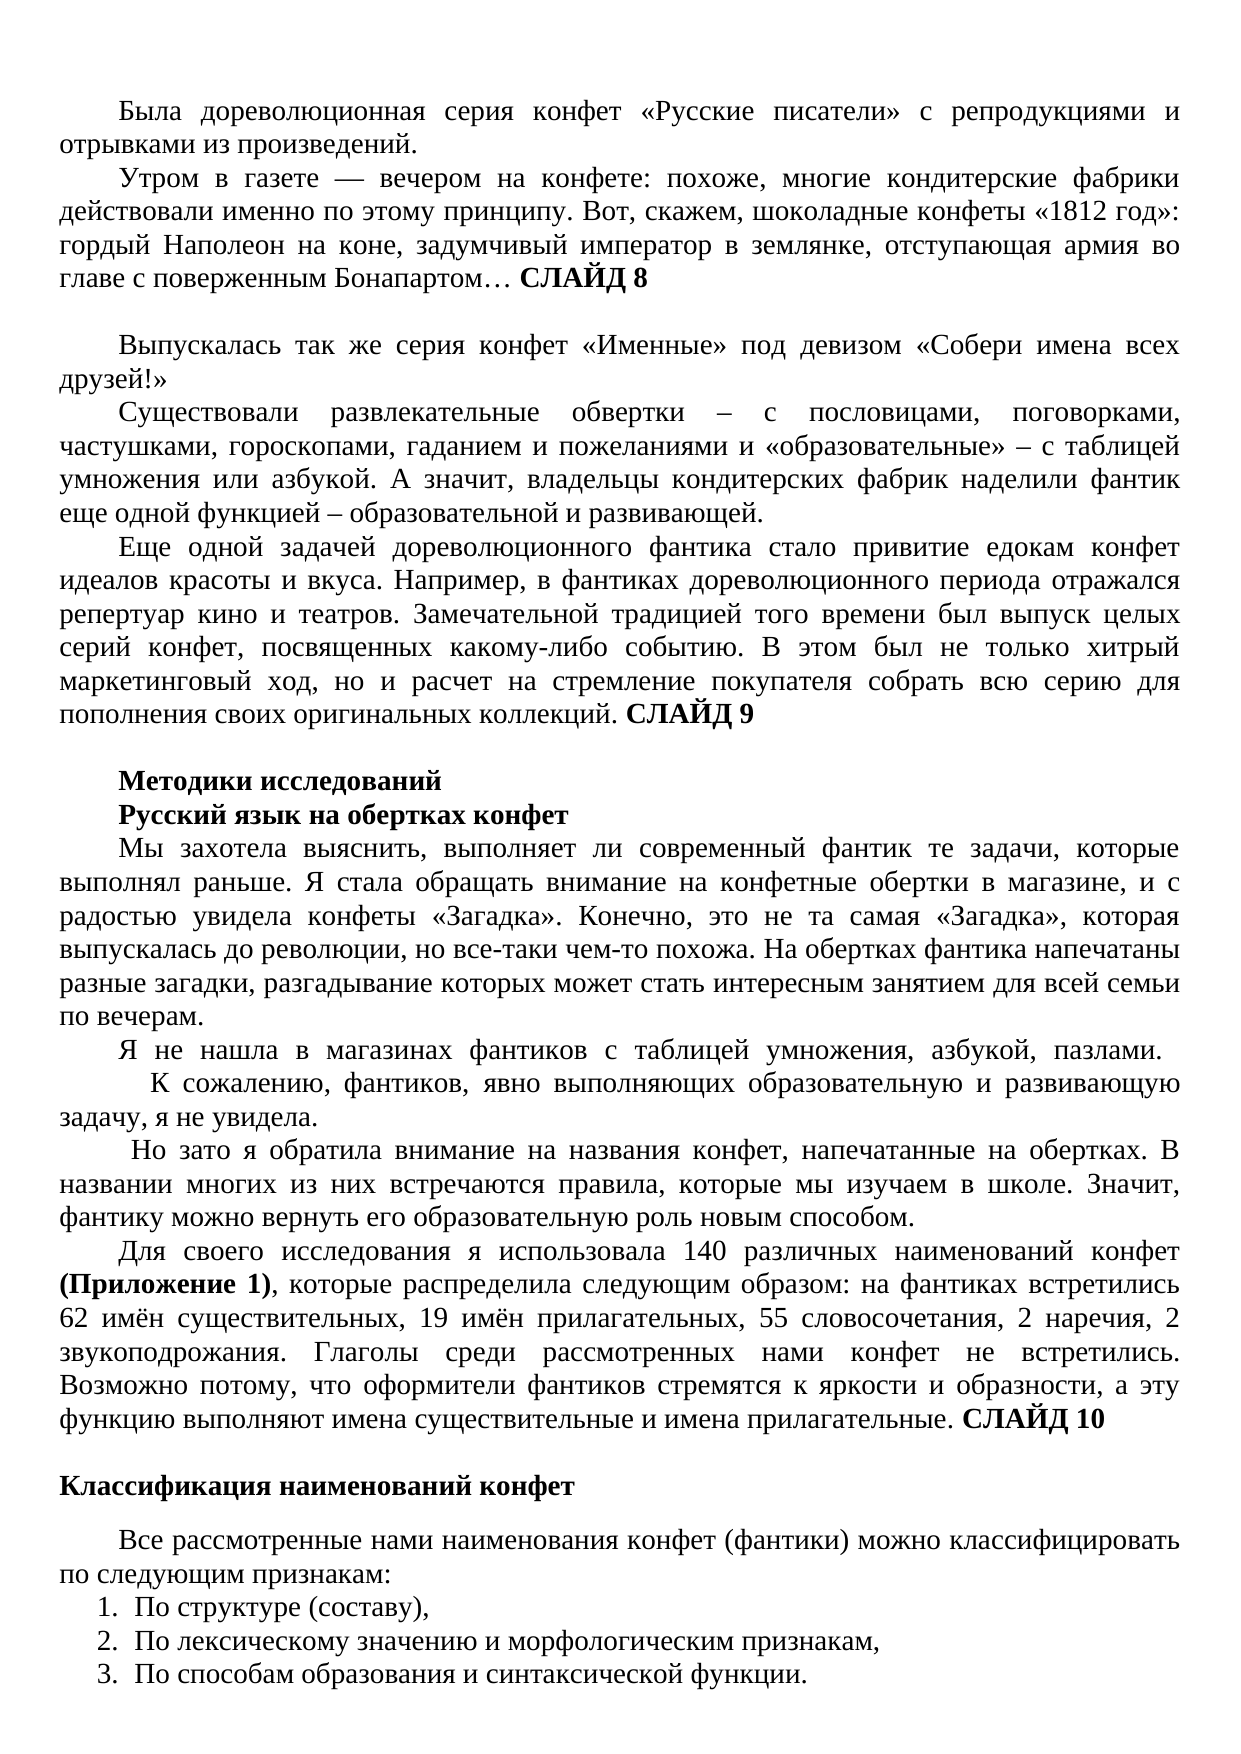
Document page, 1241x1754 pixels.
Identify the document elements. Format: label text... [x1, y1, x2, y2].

list По структуре (составу), [97, 1589, 1181, 1623]
text Русский язык на обертках конфет [59, 797, 1181, 831]
text Еще одной задачей дореволюционного фантика стало привитие едокам конфет идеалов красоты и вкуса. Например, в фантиках дореволюционного периода отражался репертуар кино и театров. Замечательной традицией того времени был выпуск целых серий конфет, посвященных какому-либо событию. В этом был не только хитрый маркетинговый ход, но и расчет на стремление покупателя собрать всю серию для пополнения своих оригинальных коллекций. СЛАЙД 9 [59, 529, 1181, 730]
text Была дореволюционная серия конфет «Русские писатели» с репродукциями и отрывками из произведений. [59, 93, 1181, 160]
text Но зато я обратила внимание на названия конфет, напечатанные на обертках. В названии многих из них встречаются правила, которые мы изучаем в школе. Значит, фантику можно вернуть его образовательную роль новым способом. [59, 1132, 1181, 1233]
text Выпускалась так же серия конфет «Именные» под девизом «Собери имена всех друзей!» [59, 327, 1181, 394]
text Существовали развлекательные обвертки – с пословицами, поговорками, частушками, гороскопами, гаданием и пожеланиями и «образовательные» – с таблицей умножения или азбукой. А значит, владельцы кондитерских фабрик наделили фантик еще одной функцией – образовательной и развивающей. [59, 394, 1181, 529]
list По способам образования и синтаксической функции. [97, 1656, 1181, 1690]
text Я не нашла в магазинах фантиков с таблицей умножения, азбукой, пазлами. К сожалению, фантиков, явно выполняющих образовательную и развивающую задачу, я не увидела. [59, 1032, 1181, 1132]
text Для своего исследования я использовала 140 различных наименований конфет (Приложение 1), которые распределила следующим образом: на фантиках встретились 62 имён существительных, 19 имён прилагательных, 55 словосочетания, 2 наречия, 2 звукоподрожания. Глаголы среди рассмотренных нами конфет не встретились. Возможно потому, что оформители фантиков стремятся к яркости и образности, а эту функцию выполняют имена существительные и имена прилагательные. СЛАЙД 10 [59, 1233, 1181, 1434]
list По лексическому значению и морфологическим признакам, [97, 1623, 1181, 1656]
text Классификация наименований конфет [59, 1468, 1181, 1501]
text Мы захотела выяснить, выполняет ли современный фантик те задачи, которые выполнял раньше. Я стала обращать внимание на конфетные обертки в магазине, и с радостью увидела конфеты «Загадка». Конечно, это не та самая «Загадка», которая выпускалась до революции, но все-таки чем-то похожа. На обертках фантика напечатаны разные загадки, разгадывание которых может стать интересным занятием для всей семьи по вечерам. [59, 831, 1181, 1032]
text Методики исследований [59, 763, 1181, 797]
text Все рассмотренные нами наименования конфет (фантики) можно классифицировать по следующим признакам: [59, 1522, 1181, 1589]
text Утром в газете — вечером на конфете: похоже, многие кондитерские фабрики действовали именно по этому принципу. Вот, скажем, шоколадные конфеты «1812 год»: гордый Наполеон на коне, задумчивый император в землянке, отступающая армия во главе с поверженным Бонапартом… СЛАЙД 8 [59, 160, 1181, 294]
